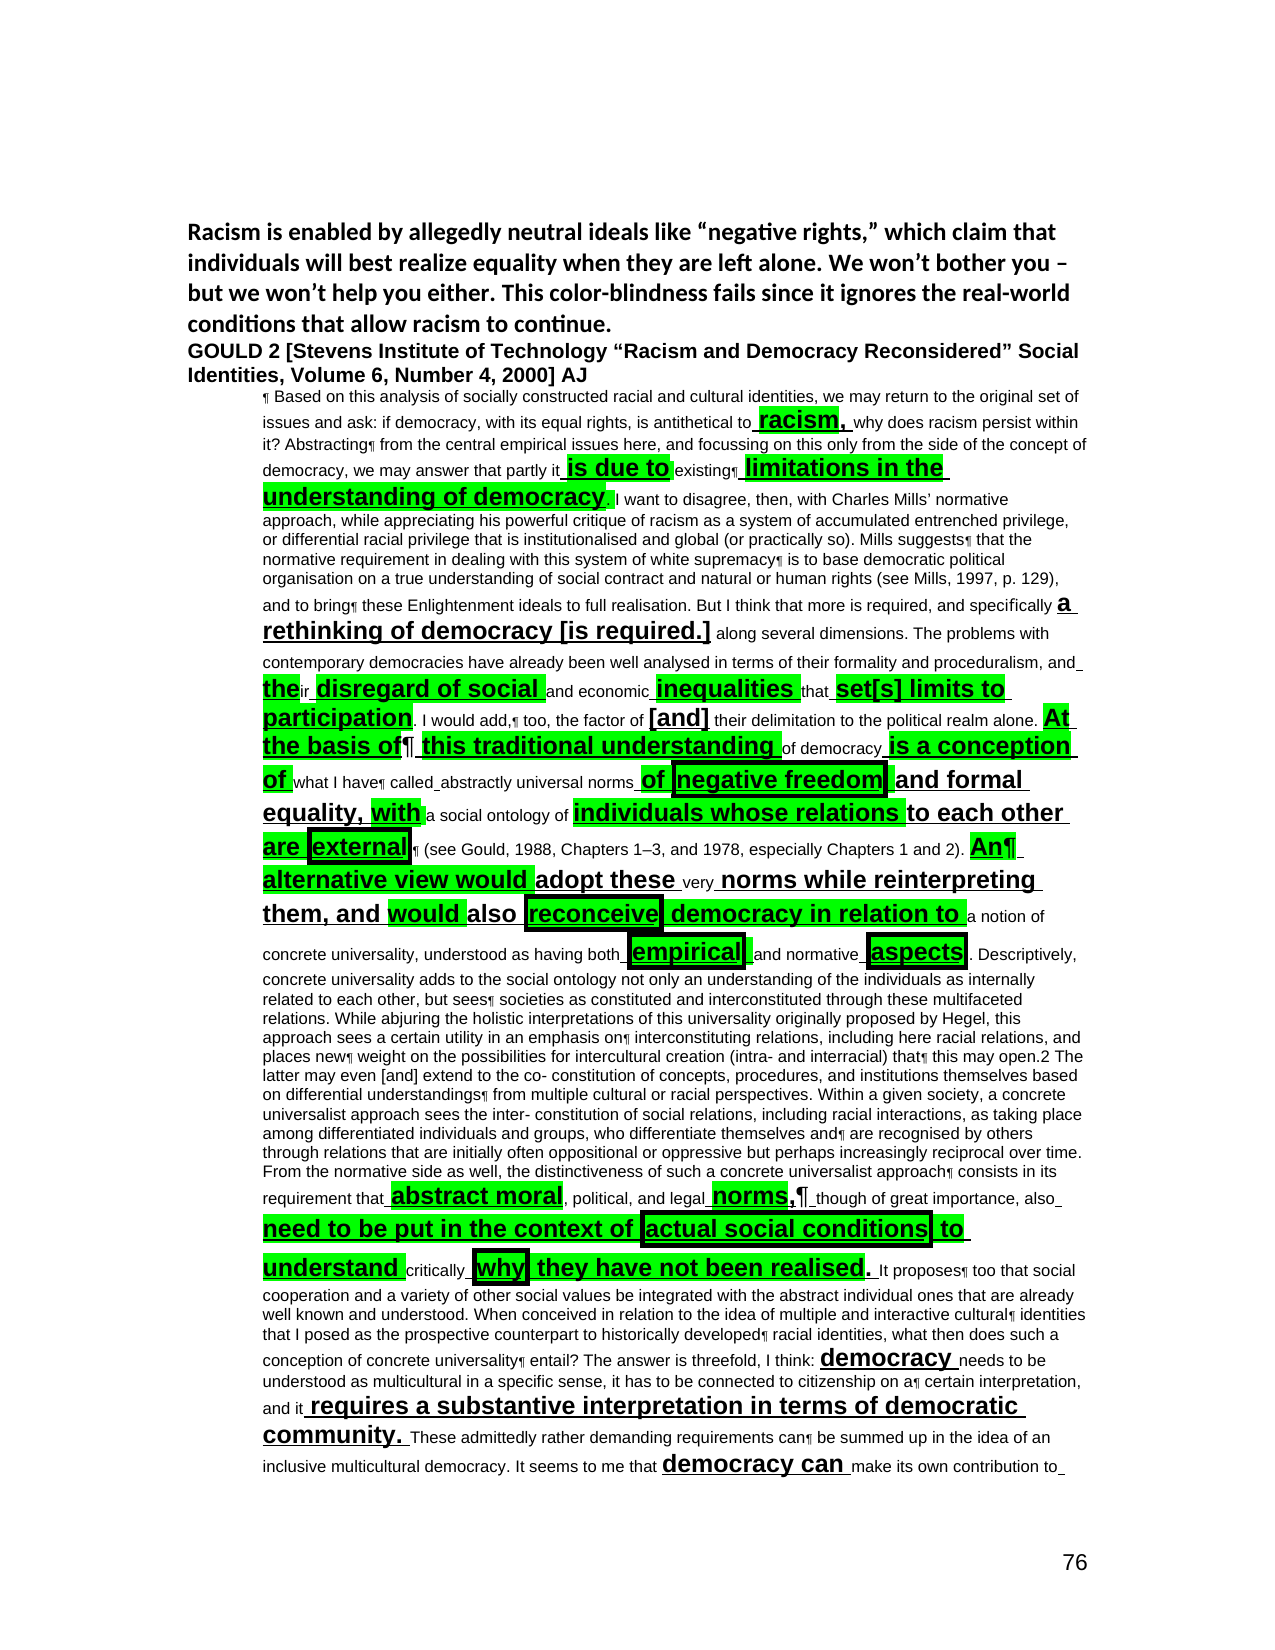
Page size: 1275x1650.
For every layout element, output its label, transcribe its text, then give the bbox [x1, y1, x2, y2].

text GOULD 2 [Stevens Institute of Technology “Racism and Democracy Reconsidered” Social Identities, Volume 6, Number 4, 2000] AJ [187, 338, 1087, 386]
subtitle Racism is enabled by allegedly neutral ideals like “negative rights,” which claim that individuals will best realize equality when they are left alone. We won’t bother you – but we won’t help you either. This color-blindness fails since it ignores the real-world conditions that allow racism to continue. [187, 216, 1087, 338]
